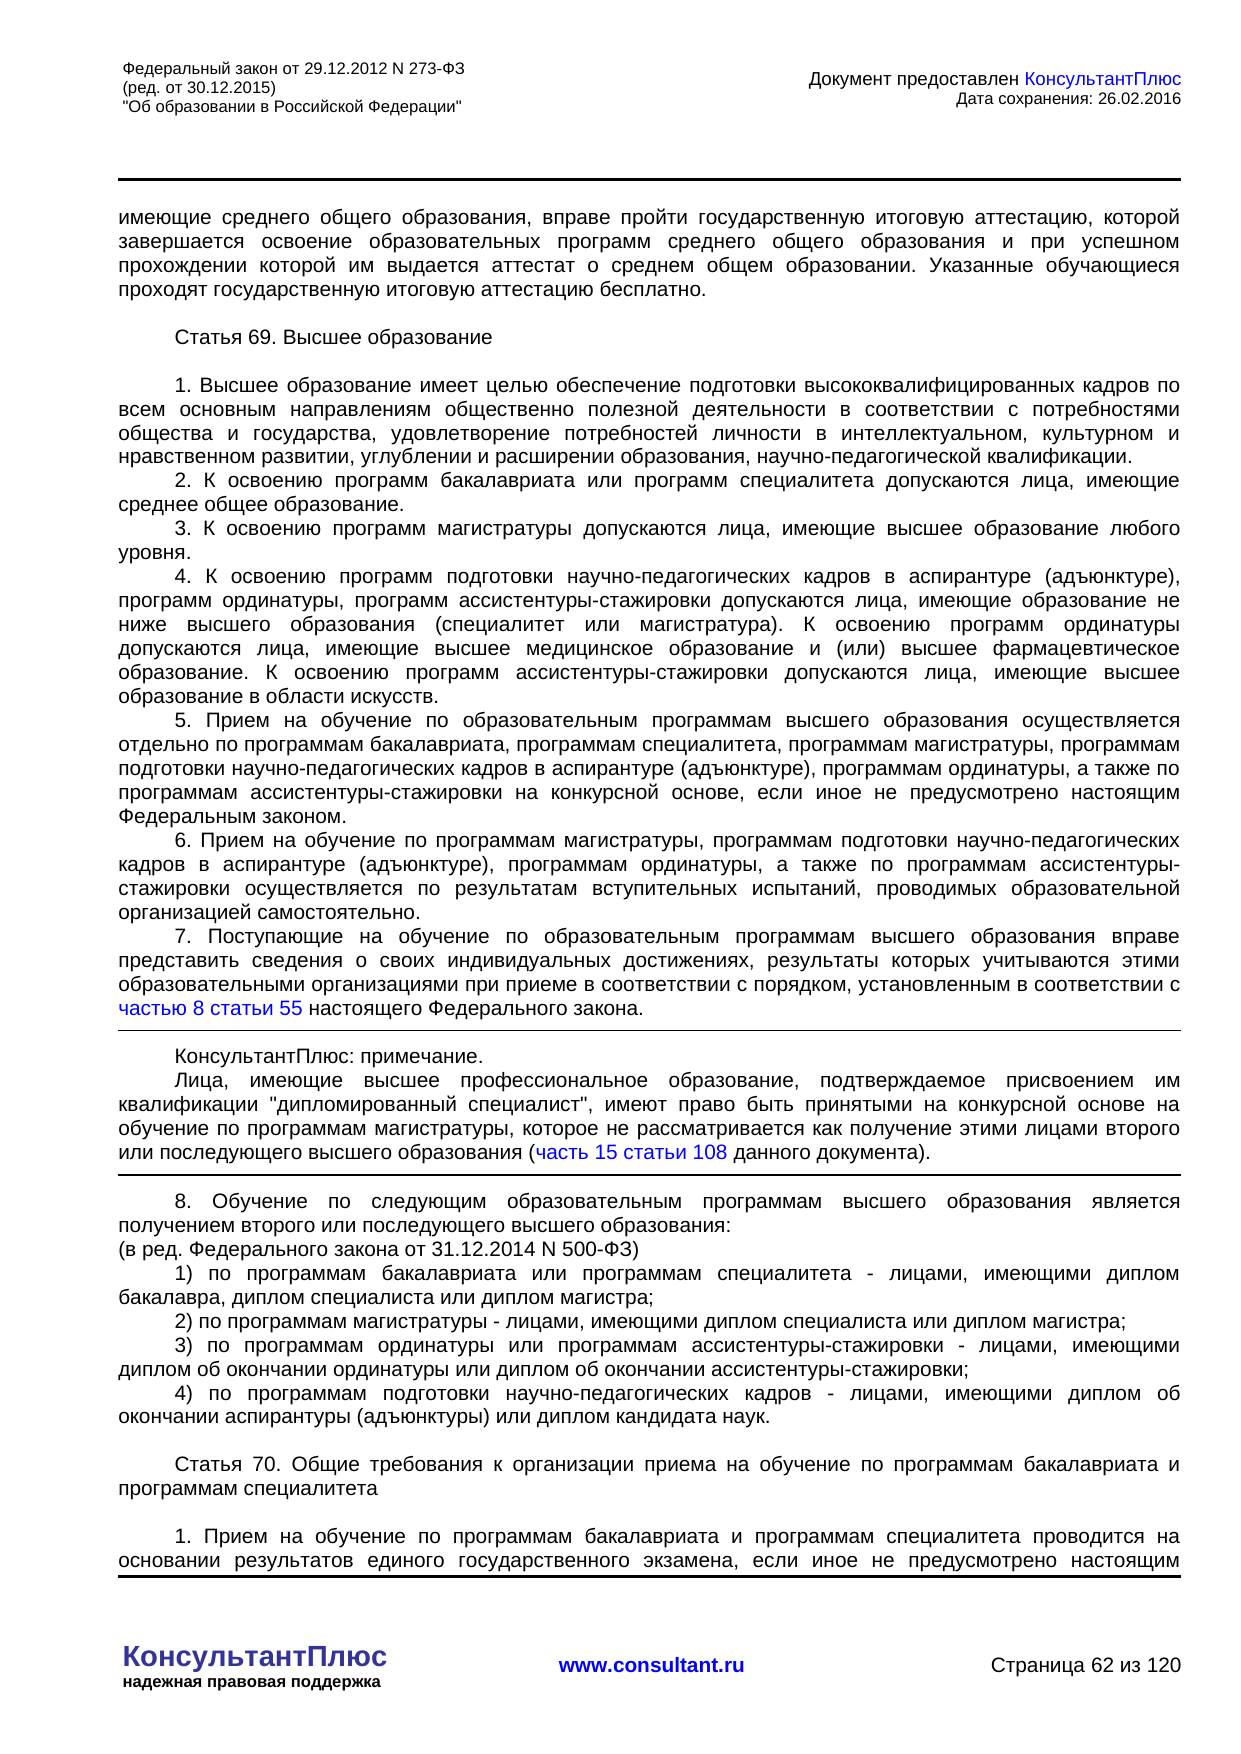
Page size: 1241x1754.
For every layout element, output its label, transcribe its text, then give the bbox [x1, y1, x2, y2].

text 4. К освоению программ подготовки научно-педагогических кадров в аспирантуре (адъюнктуре), программ ординатуры, программ ассистентуры-стажировки допускаются лица, имеющие образование не ниже высшего образования (специалитет или магистратура). К освоению программ ординатуры допускаются лица, имеющие высшее медицинское образование и (или) высшее фармацевтическое образование. К освоению программ ассистентуры-стажировки допускаются лица, имеющие высшее образование в области искусств. [118, 564, 1181, 708]
text 2. К освоению программ бакалавриата или программ специалитета допускаются лица, имеющие среднее общее образование. [118, 468, 1181, 516]
text 1) по программам бакалавриата или программам специалитета - лицами, имеющими диплом бакалавра, диплом специалиста или диплом магистра; [118, 1261, 1181, 1308]
text 6. Прием на обучение по программам магистратуры, программам подготовки научно-педагогических кадров в аспирантуре (адъюнктуре), программам ординатуры, а также по программам ассистентуры-стажировки осуществляется по результатам вступительных испытаний, проводимых образовательной организацией самостоятельно. [118, 828, 1181, 923]
text 3) по программам ординатуры или программам ассистентуры-стажировки - лицами, имеющими диплом об окончании ординатуры или диплом об окончании ассистентуры-стажировки; [118, 1332, 1181, 1380]
text КонсультантПлюс: примечание. [118, 1044, 1181, 1068]
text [118, 1524, 1181, 1572]
text 3. К освоению программ магистратуры допускаются лица, имеющие высшее образование любого уровня. [118, 516, 1181, 564]
text Статья 69. Высшее образование [118, 324, 1181, 348]
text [118, 205, 1181, 301]
text 5. Прием на обучение по образовательным программам высшего образования осуществляется отдельно по программам бакалавриата, программам специалитета, программам магистратуры, программам подготовки научно-педагогических кадров в аспирантуре (адъюнктуре), программам ординатуры, а также по программам ассистентуры-стажировки на конкурсной основе, если иное не предусмотрено настоящим Федеральным законом. [118, 708, 1181, 828]
text 8. Обучение по следующим образовательным программам высшего образования является получением второго или последующего высшего образования: [118, 1189, 1181, 1237]
text Статья 70. Общие требования к организации приема на обучение по программам бакалавриата и программам специалитета [118, 1452, 1181, 1500]
text 4) по программам подготовки научно-педагогических кадров - лицами, имеющими диплом об окончании аспирантуры (адъюнктуры) или диплом кандидата наук. [118, 1380, 1181, 1428]
text 2) по программам магистратуры - лицами, имеющими диплом специалиста или диплом магистра; [118, 1308, 1181, 1332]
text (в ред. Федерального закона от 31.12.2014 N 500-ФЗ) [118, 1237, 1181, 1261]
text 1. Высшее образование имеет целью обеспечение подготовки высококвалифицированных кадров по всем основным направлениям общественно полезной деятельности в соответствии с потребностями общества и государства, удовлетворение потребностей личности в интеллектуальном, культурном и нравственном развитии, углублении и расширении образования, научно-педагогической квалификации. [118, 372, 1181, 468]
text 7. Поступающие на обучение по образовательным программам высшего образования вправе представить сведения о своих индивидуальных достижениях, результаты которых учитываются этими образовательными организациями при приеме в соответствии с порядком, установленным в соответствии с частью 8 статьи 55 настоящего Федерального закона. [118, 923, 1181, 1019]
text Лица, имеющие высшее профессиональное образование, подтверждаемое присвоением им квалификации "дипломированный специалист", имеют право быть принятыми на конкурсной основе на обучение по программам магистратуры, которое не рассматривается как получение этими лицами второго или последующего высшего образования (часть 15 статьи 108 данного документа). [118, 1068, 1181, 1164]
